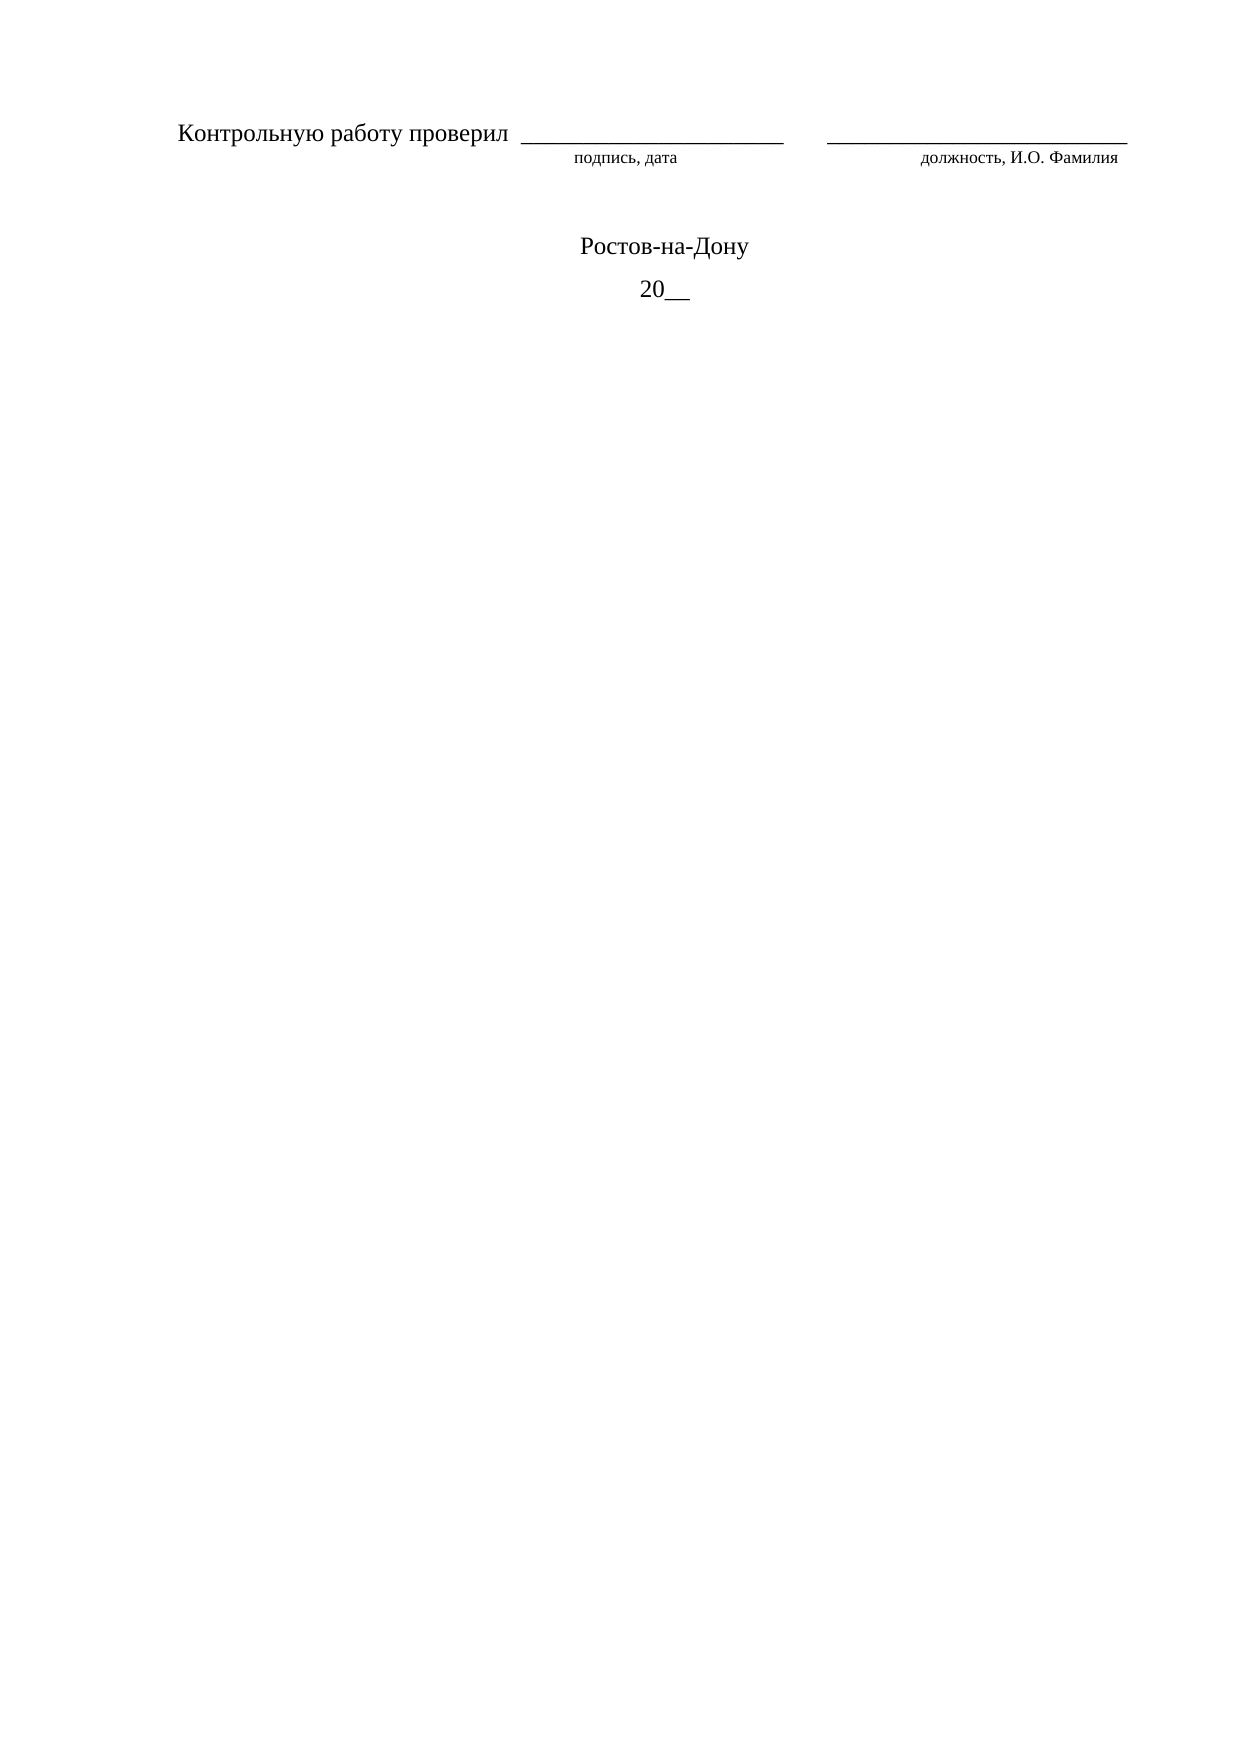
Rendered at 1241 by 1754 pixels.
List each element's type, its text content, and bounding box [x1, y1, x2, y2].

text 20__ [177, 274, 1152, 303]
text Ростов-на-Дону [177, 231, 1152, 260]
text Контрольную работу проверил _____________________ ________________________ подпись, дата должность, И.О. Фамилия [177, 118, 1152, 167]
